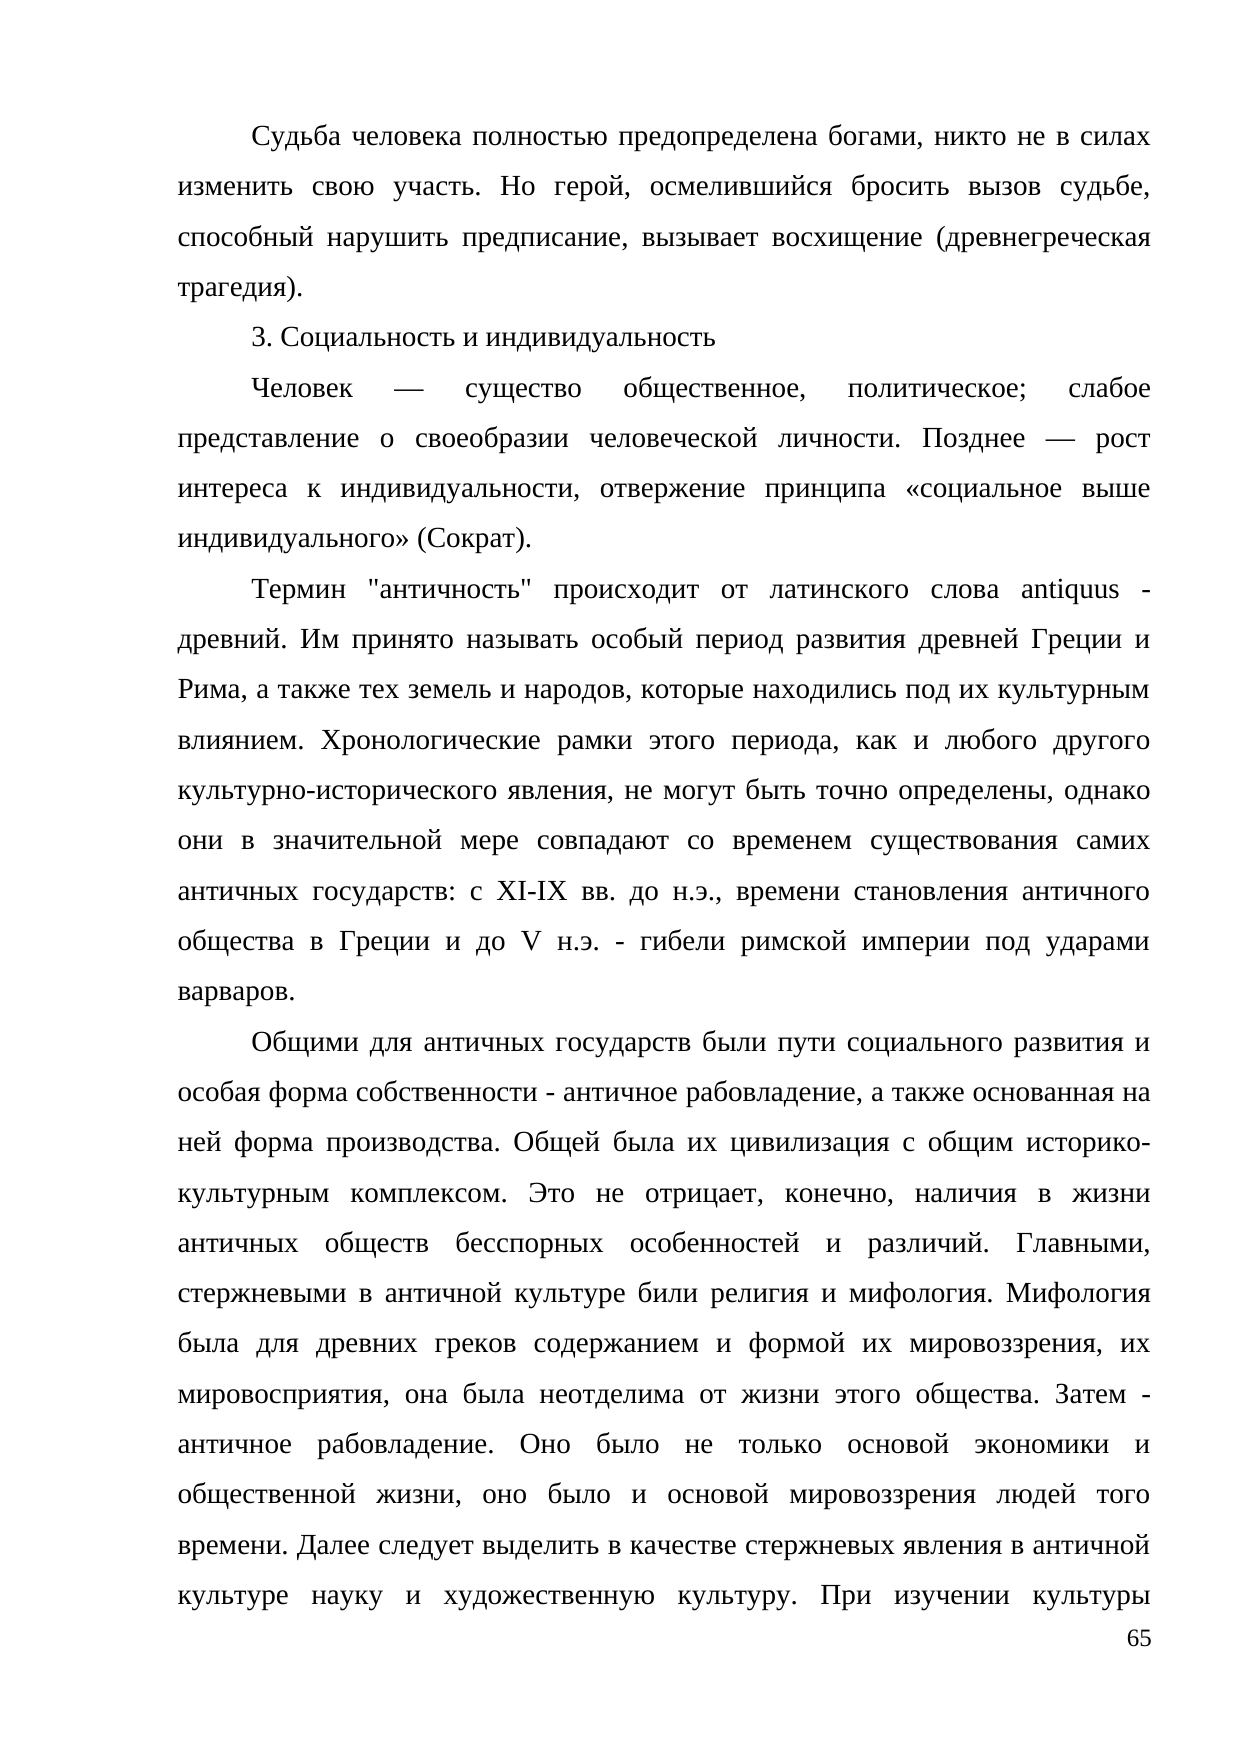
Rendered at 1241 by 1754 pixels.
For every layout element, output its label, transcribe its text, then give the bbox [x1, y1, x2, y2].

text Человек — существо общественное, политическое; слабое представление о своеобразии человеческой личности. Позднее — рост интереса к индивидуальности, отвержение принципа «социальное выше индивидуального» (Сократ). [177, 370, 1152, 554]
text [177, 1024, 1152, 1611]
text 3. Социальность и индивидуальность [177, 319, 1152, 353]
text Судьба человека полностью предопределена богами, никто не в силах изменить свою участь. Но герой, осмелившийся бросить вызов судьбе, способный нарушить предписание, вызывает восхищение (древнегреческая трагедия). [177, 118, 1152, 303]
text Термин "античность" происходит от латинского слова antiquus - древний. Им принято называть особый период развития древней Греции и Рима, а также тех земель и народов, которые находились под их культурным влиянием. Хронологические рамки этого периода, как и любого другого культурно-исторического явления, не могут быть точно определены, однако они в значительной мере совпадают со временем существования самих античных государств: с XI-IX вв. до н.э., времени становления античного общества в Греции и до V н.э. - гибели римской империи под ударами варваров. [177, 571, 1152, 1007]
